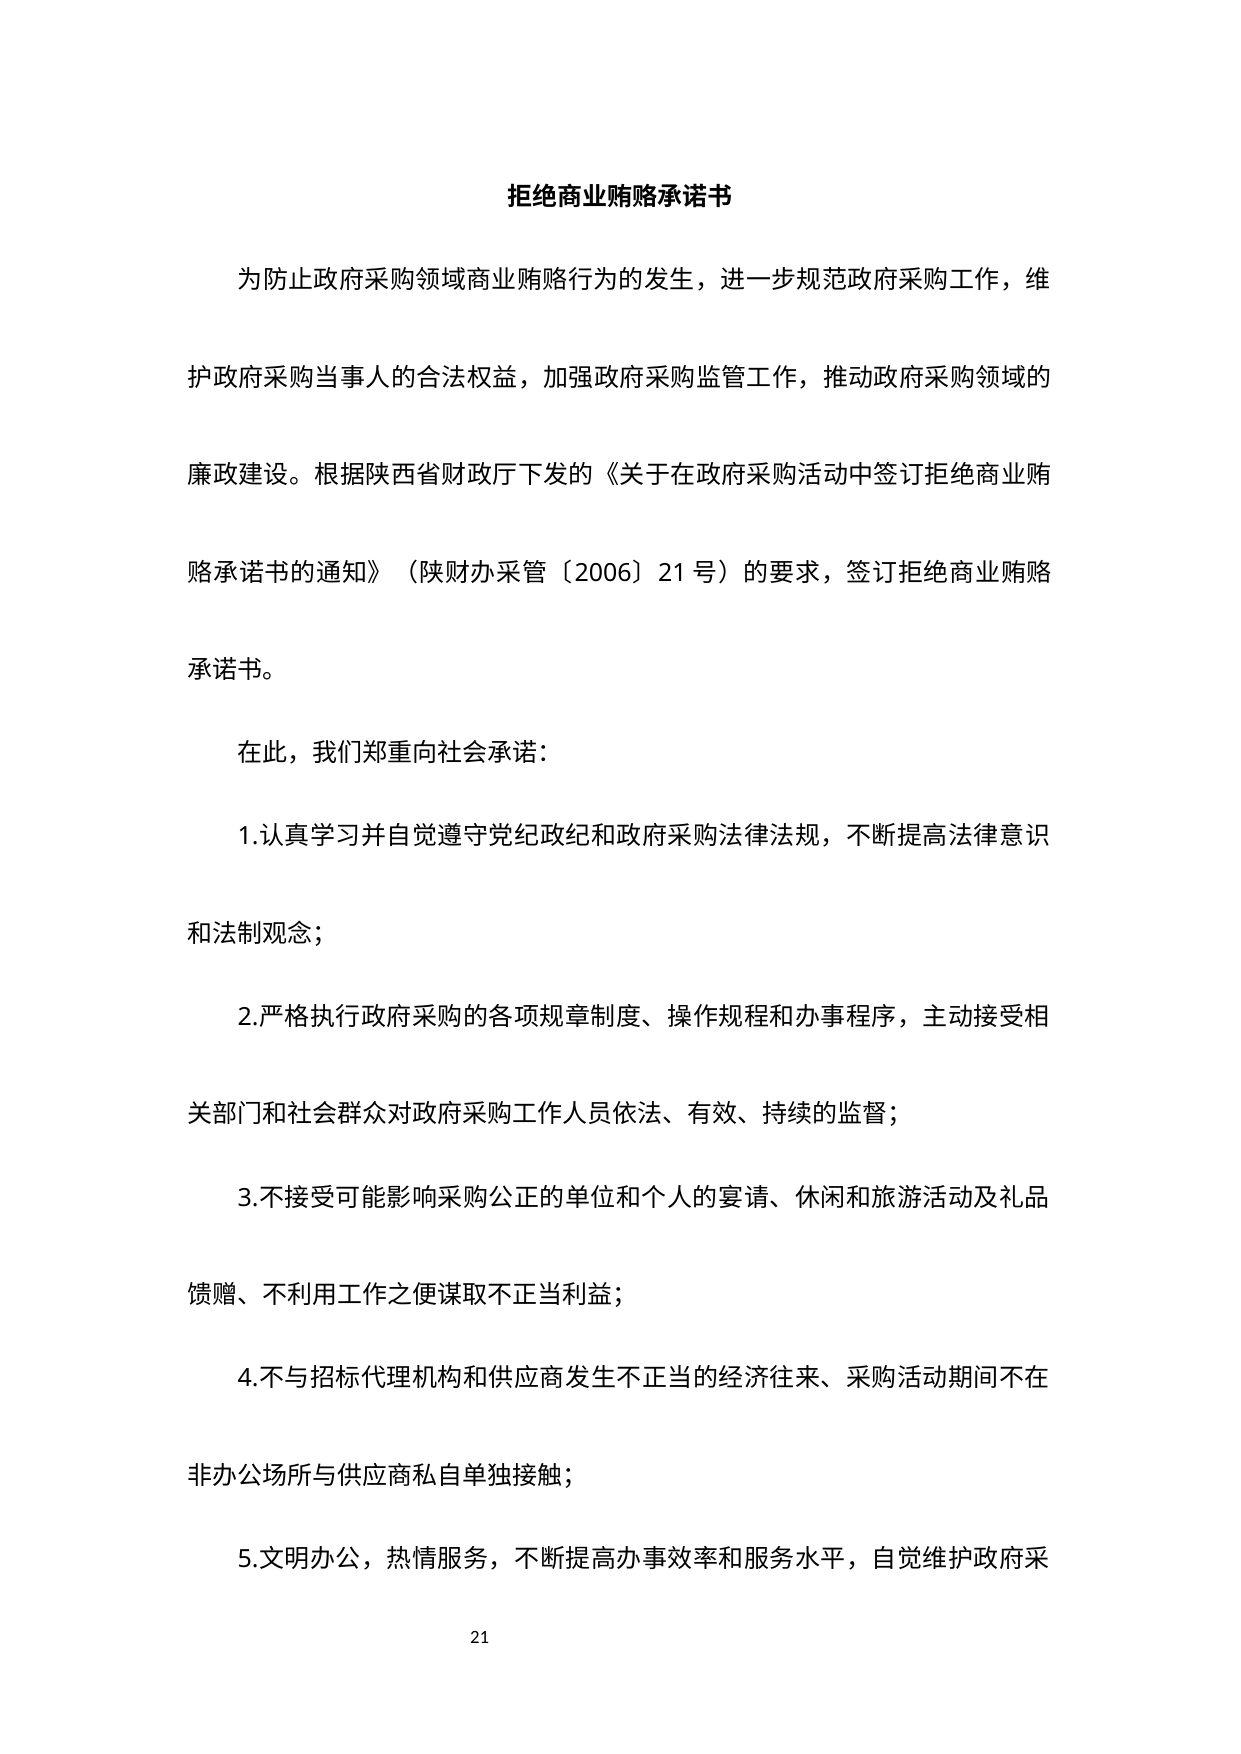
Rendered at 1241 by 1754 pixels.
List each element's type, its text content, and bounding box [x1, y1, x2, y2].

text 1.认真学习并自觉遵守党纪政纪和政府采购法律法规，不断提高法律意识和法制观念； [187, 801, 1053, 964]
text 2.严格执行政府采购的各项规章制度、操作规程和办事程序，主动接受相关部门和社会群众对政府采购工作人员依法、有效、持续的监督； [187, 982, 1053, 1144]
text 拒绝商业贿赂承诺书 [187, 162, 1053, 227]
text 为防止政府采购领域商业贿赂行为的发生，进一步规范政府采购工作，维护政府采购当事人的合法权益，加强政府采购监管工作，推动政府采购领域的廉政建设。根据陕西省财政厅下发的《关于在政府采购活动中签订拒绝商业贿赂承诺书的通知》（陕财办采管〔2006〕21号）的要求，签订拒绝商业贿赂承诺书。 [187, 245, 1053, 700]
text 3.不接受可能影响采购公正的单位和个人的宴请、休闲和旅游活动及礼品馈赠、不利用工作之便谋取不正当利益； [187, 1163, 1053, 1325]
text 在此，我们郑重向社会承诺： [187, 718, 1053, 783]
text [187, 1524, 1053, 1589]
text 4.不与招标代理机构和供应商发生不正当的经济往来、采购活动期间不在非办公场所与供应商私自单独接触； [187, 1343, 1053, 1506]
